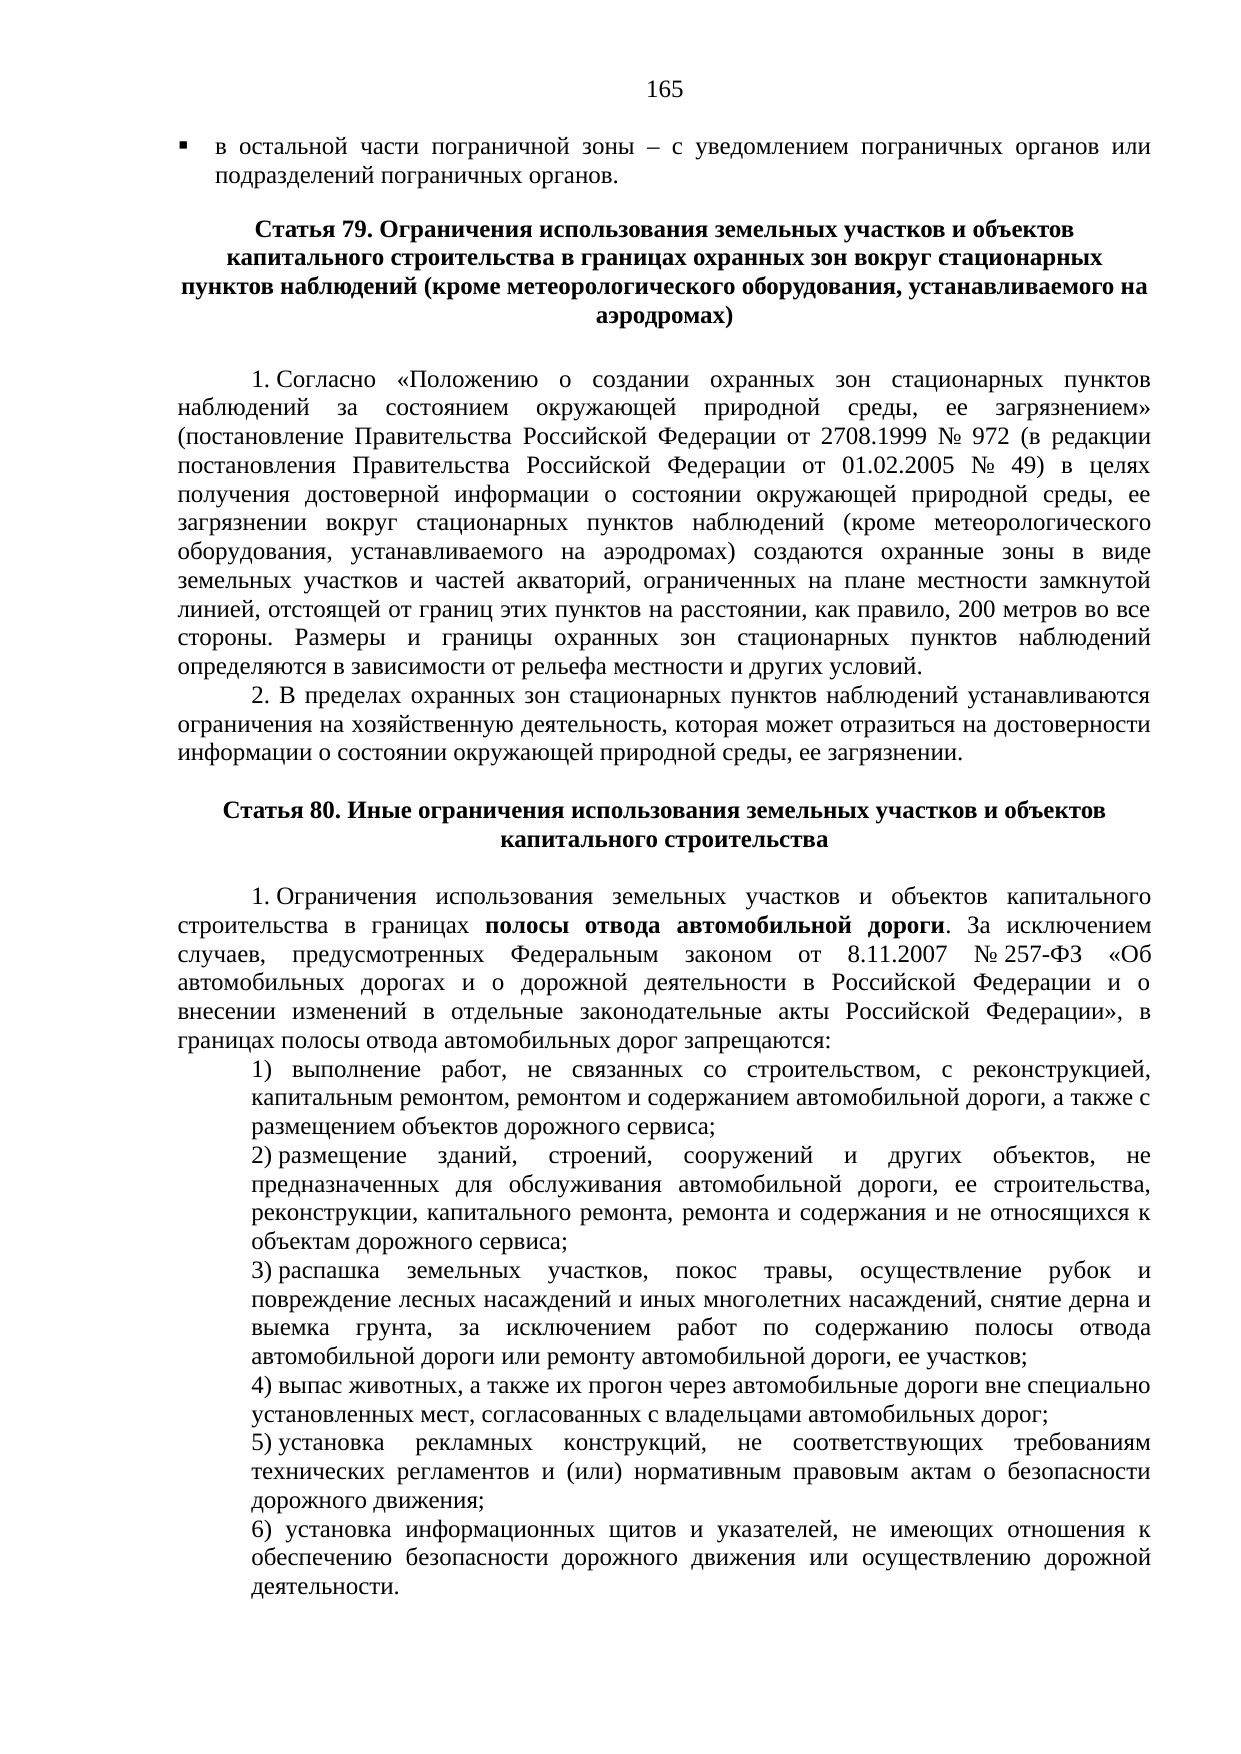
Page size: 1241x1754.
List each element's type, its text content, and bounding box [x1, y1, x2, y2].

text 5) установка рекламных конструкций, не соответствующих требованиям технических регламентов и (или) нормативным правовым актам о безопасности дорожного движения; [251, 1427, 1152, 1514]
text Статья 80. Иные ограничения использования земельных участков и объектов капитального строительства [177, 795, 1152, 852]
text 6) установка информационных щитов и указателей, не имеющих отношения к обеспечению безопасности дорожного движения или осуществлению дорожной деятельности. [251, 1514, 1152, 1600]
text 1. Ограничения использования земельных участков и объектов капитального строительства в границах полосы отвода автомобильной дороги. За исключением случаев, предусмотренных Федеральным законом от 8.11.2007 № 257-ФЗ «Об автомобильных дорогах и о дорожной деятельности в Российской Федерации и о внесении изменений в отдельные законодательные акты Российской Федерации», в границах полосы отвода автомобильных дорог запрещаются: [177, 881, 1152, 1054]
text 2) размещение зданий, строений, сооружений и других объектов, не предназначенных для обслуживания автомобильной дороги, ее строительства, реконструкции, капитального ремонта, ремонта и содержания и не относящихся к объектам дорожного сервиса; [251, 1140, 1152, 1255]
text 1. Согласно «Положению о создании охранных зон стационарных пунктов наблюдений за состоянием окружающей природной среды, ее загрязнением» (постановление Правительства Российской Федерации от 2708.1999 № 972 (в редакции постановления Правительства Российской Федерации от 01.02.2005 № 49) в целях получения достоверной информации о состоянии окружающей природной среды, ее загрязнении вокруг стационарных пунктов наблюдений (кроме метеорологического оборудования, устанавливаемого на аэродромах) создаются охранные зоны в виде земельных участков и частей акваторий, ограниченных на плане местности замкнутой линией, отстоящей от границ этих пунктов на расстоянии, как правило, 200 метров во все стороны. Размеры и границы охранных зон стационарных пунктов наблюдений определяются в зависимости от рельефа местности и других условий. [177, 364, 1152, 680]
text 1) выполнение работ, не связанных со строительством, с реконструкцией, капитальным ремонтом, ремонтом и содержанием автомобильной дороги, а также с размещением объектов дорожного сервиса; [251, 1054, 1152, 1140]
text 2. В пределах охранных зон стационарных пунктов наблюдений устанавливаются ограничения на хозяйственную деятельность, которая может отразиться на достоверности информации о состоянии окружающей природной среды, ее загрязнении. [177, 680, 1152, 766]
text 3) распашка земельных участков, покос травы, осуществление рубок и повреждение лесных насаждений и иных многолетних насаждений, снятие дерна и выемка грунта, за исключением работ по содержанию полосы отвода автомобильной дороги или ремонту автомобильной дороги, ее участков; [251, 1255, 1152, 1370]
list в остальной части пограничной зоны – с уведомлением пограничных органов или подразделений пограничных органов. [177, 131, 1152, 189]
subtitle Статья 79. Ограничения использования земельных участков и объектов капитального строительства в границах охранных зон вокруг стационарных пунктов наблюдений (кроме метеорологического оборудования, устанавливаемого на аэродромах) [177, 214, 1152, 329]
text 4) выпас животных, а также их прогон через автомобильные дороги вне специально установленных мест, согласованных с владельцами автомобильных дорог; [251, 1370, 1152, 1427]
